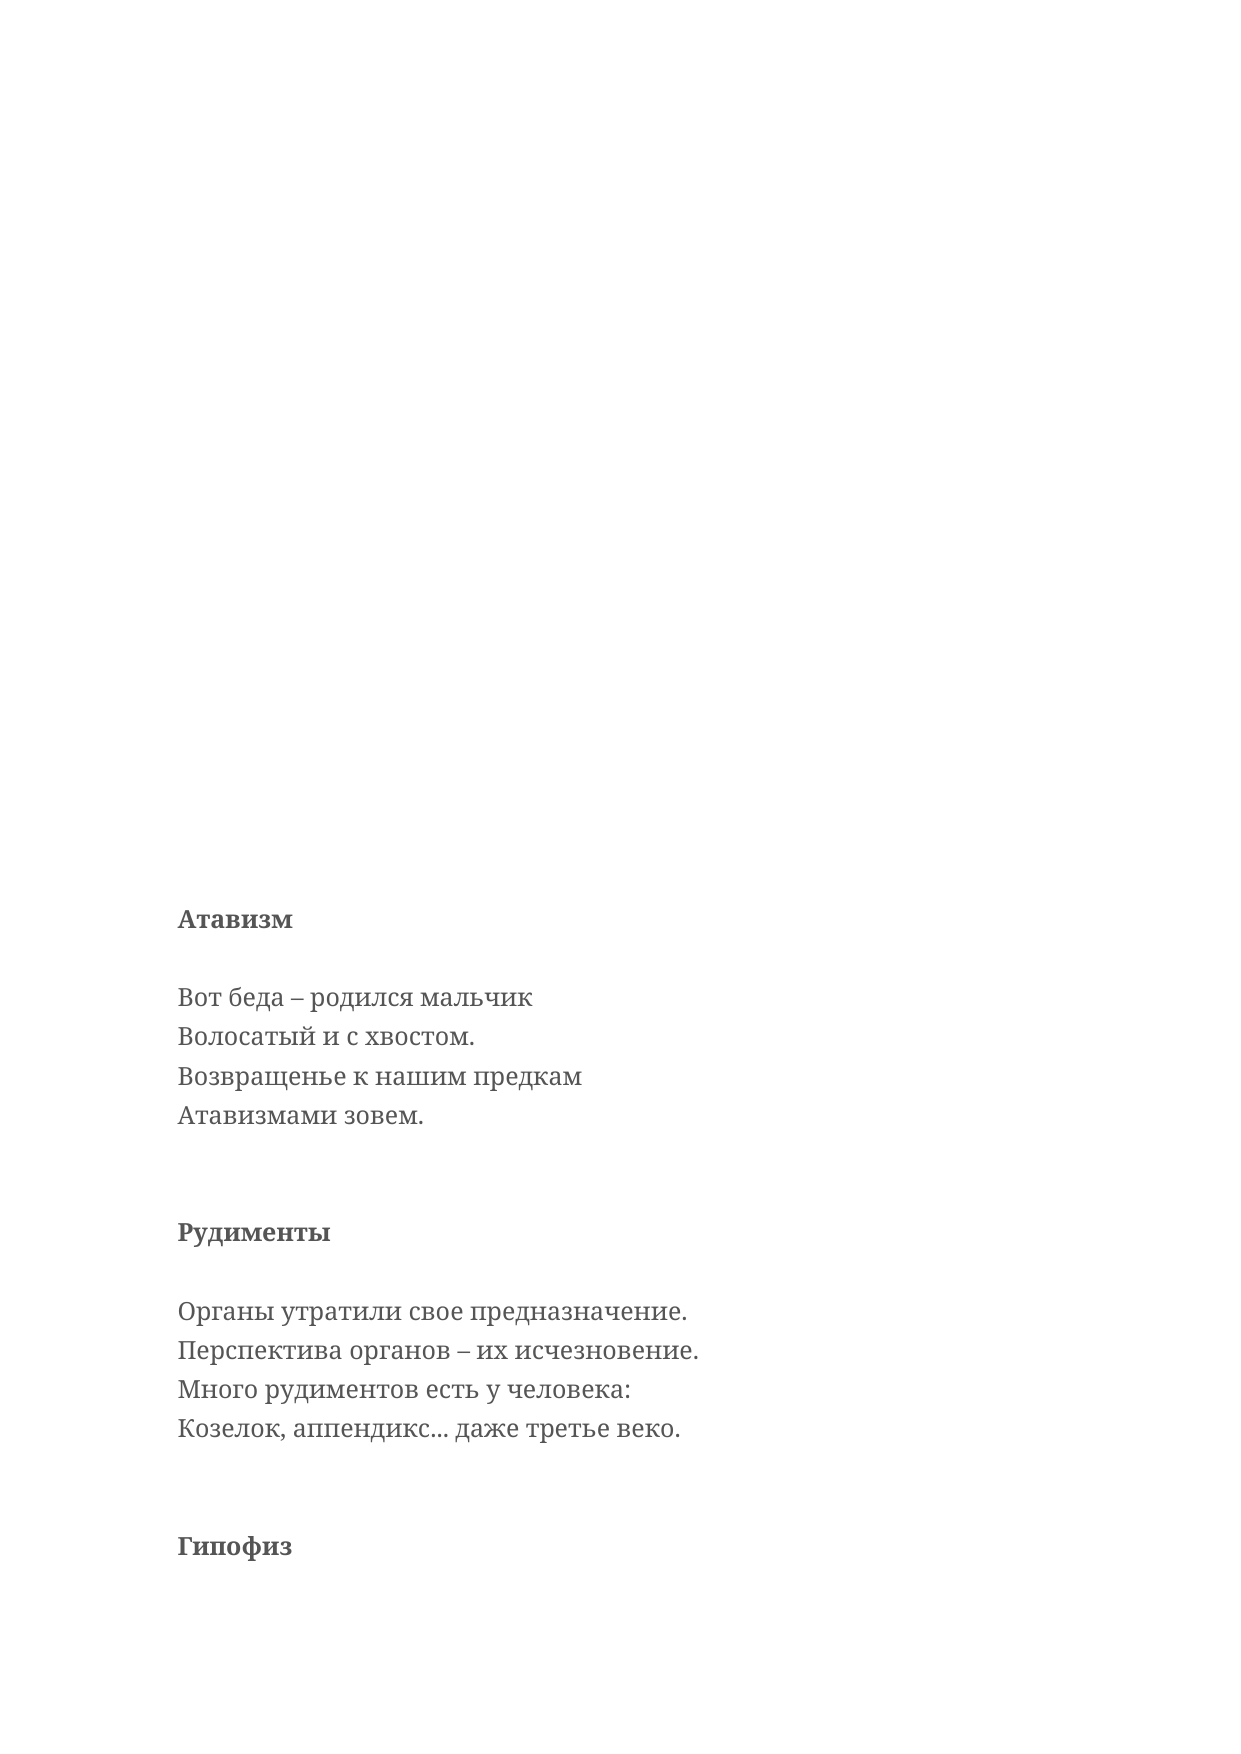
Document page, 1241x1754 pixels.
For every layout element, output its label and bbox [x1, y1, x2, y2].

text [177, 118, 1152, 1601]
